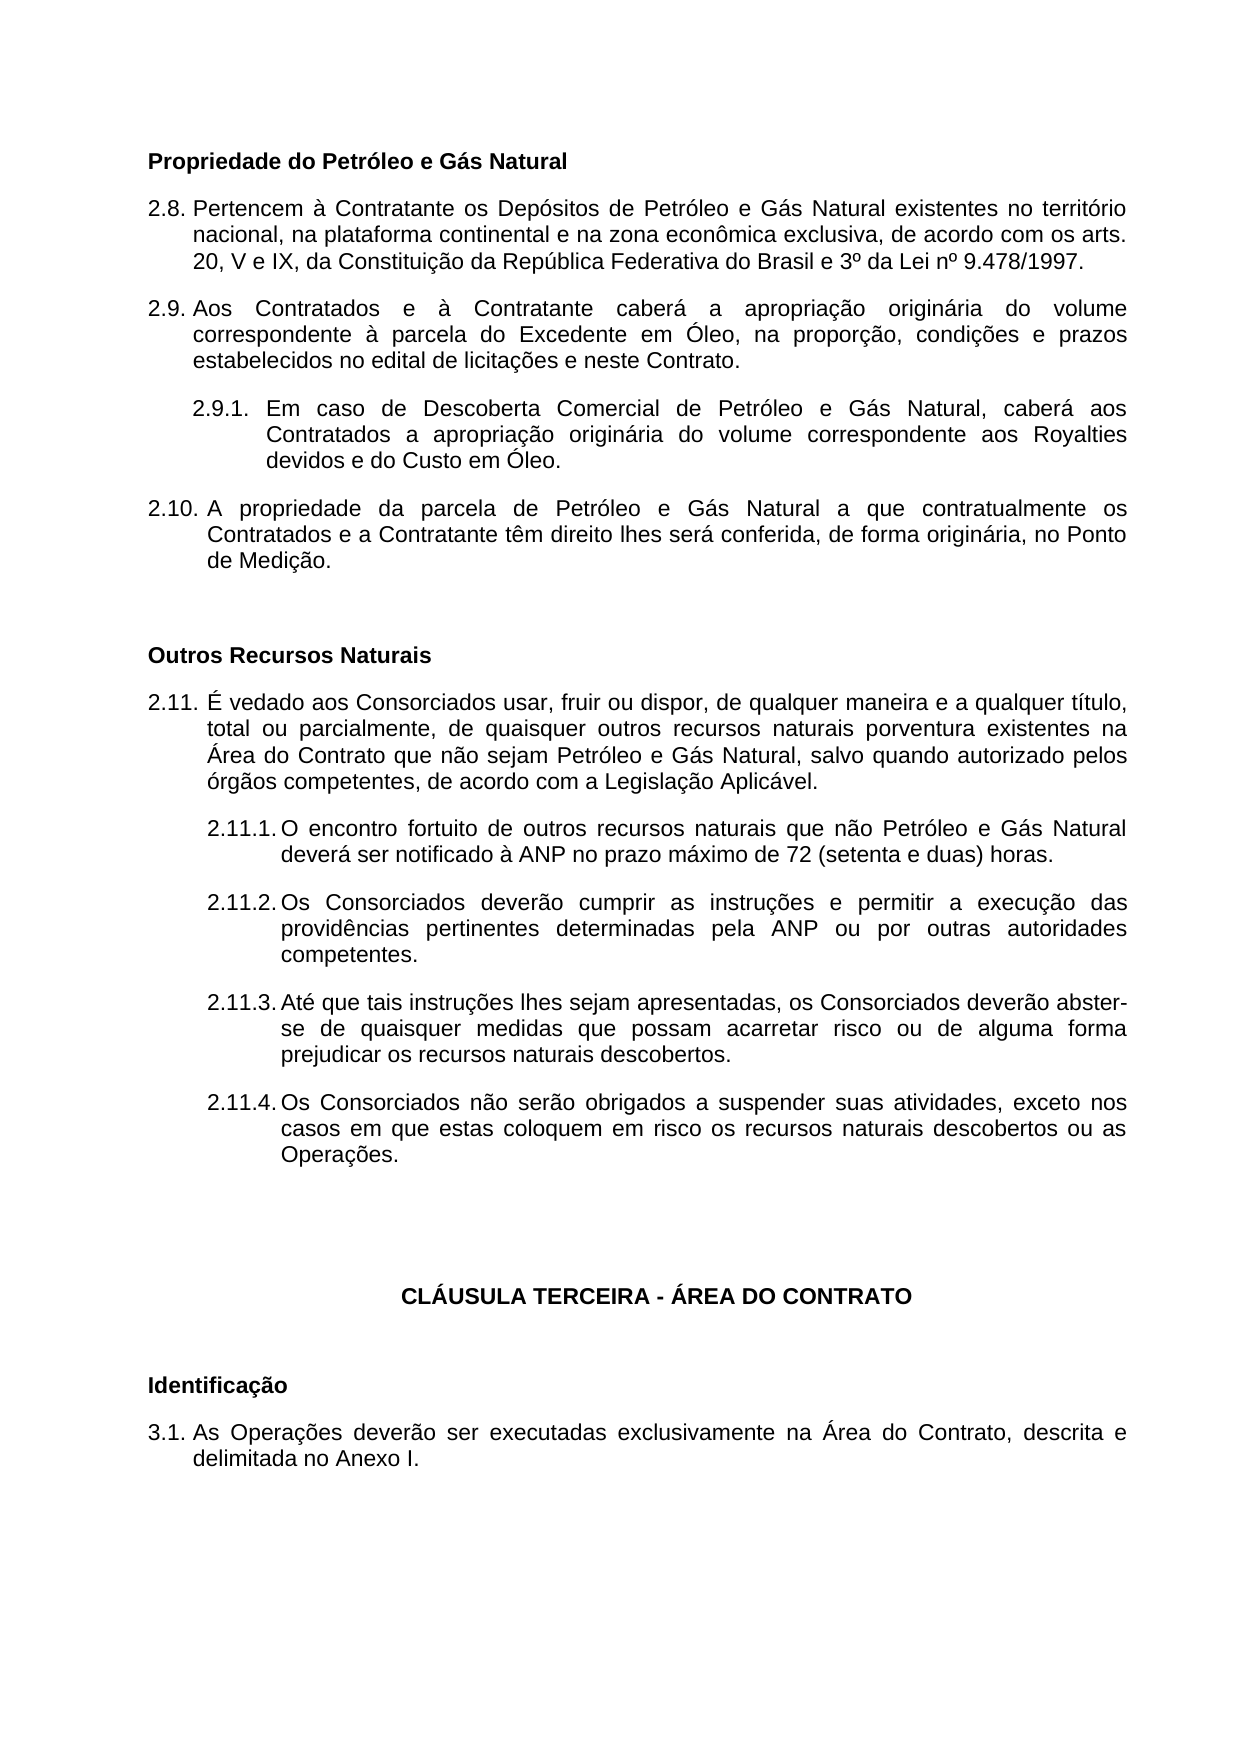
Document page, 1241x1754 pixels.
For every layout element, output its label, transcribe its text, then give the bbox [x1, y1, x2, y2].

text Identificação [148, 1372, 1128, 1398]
text Até que tais instruções lhes sejam apresentadas, os Consorciados deverão abster-se de quaisquer medidas que possam acarretar risco ou de alguma forma prejudicar os recursos naturais descobertos. [207, 988, 1128, 1068]
text Pertencem à Contratante os Depósitos de Petróleo e Gás Natural existentes no território nacional, na plataforma continental e na zona econômica exclusiva, de acordo com os arts. 20, V e IX, da Constituição da República Federativa do Brasil e 3º da Lei nº 9.478/1997. [148, 195, 1128, 274]
text Os Consorciados não serão obrigados a suspender suas atividades, exceto nos casos em que estas coloquem em risco os recursos naturais descobertos ou as Operações. [207, 1088, 1128, 1167]
text As Operações deverão ser executadas exclusivamente na Área do Contrato, descrita e delimitada no Anexo I. [148, 1419, 1128, 1471]
text É vedado aos Consorciados usar, fruir ou dispor, de qualquer maneira e a qualquer título, total ou parcialmente, de quaisquer outros recursos naturais porventura existentes na Área do Contrato que não sejam Petróleo e Gás Natural, salvo quando autorizado pelos órgãos competentes, de acordo com a Legislação Aplicável. [148, 689, 1128, 794]
text Propriedade do Petróleo e Gás Natural [148, 148, 1128, 174]
text A propriedade da parcela de Petróleo e Gás Natural a que contratualmente os Contratados e a Contratante têm direito lhes será conferida, de forma originária, no Ponto de Medição. [148, 494, 1128, 574]
text Em caso de Descoberta Comercial de Petróleo e Gás Natural, caberá aos Contratados a apropriação originária do volume correspondente aos Royalties devidos e do Custo em Óleo. [192, 395, 1128, 474]
text Cláusula Terceira - Área do Contrato [148, 1283, 1128, 1309]
text Outros Recursos Naturais [148, 642, 1128, 668]
text Aos Contratados e à Contratante caberá a apropriação originária do volume correspondente à parcela do Excedente em Óleo, na proporção, condições e prazos estabelecidos no edital de licitações e neste Contrato. [148, 295, 1128, 374]
text Os Consorciados deverão cumprir as instruções e permitir a execução das providências pertinentes determinadas pela ANP ou por outras autoridades competentes. [207, 889, 1128, 968]
text O encontro fortuito de outros recursos naturais que não Petróleo e Gás Natural deverá ser notificado à ANP no prazo máximo de 72 (setenta e duas) horas. [207, 815, 1128, 868]
